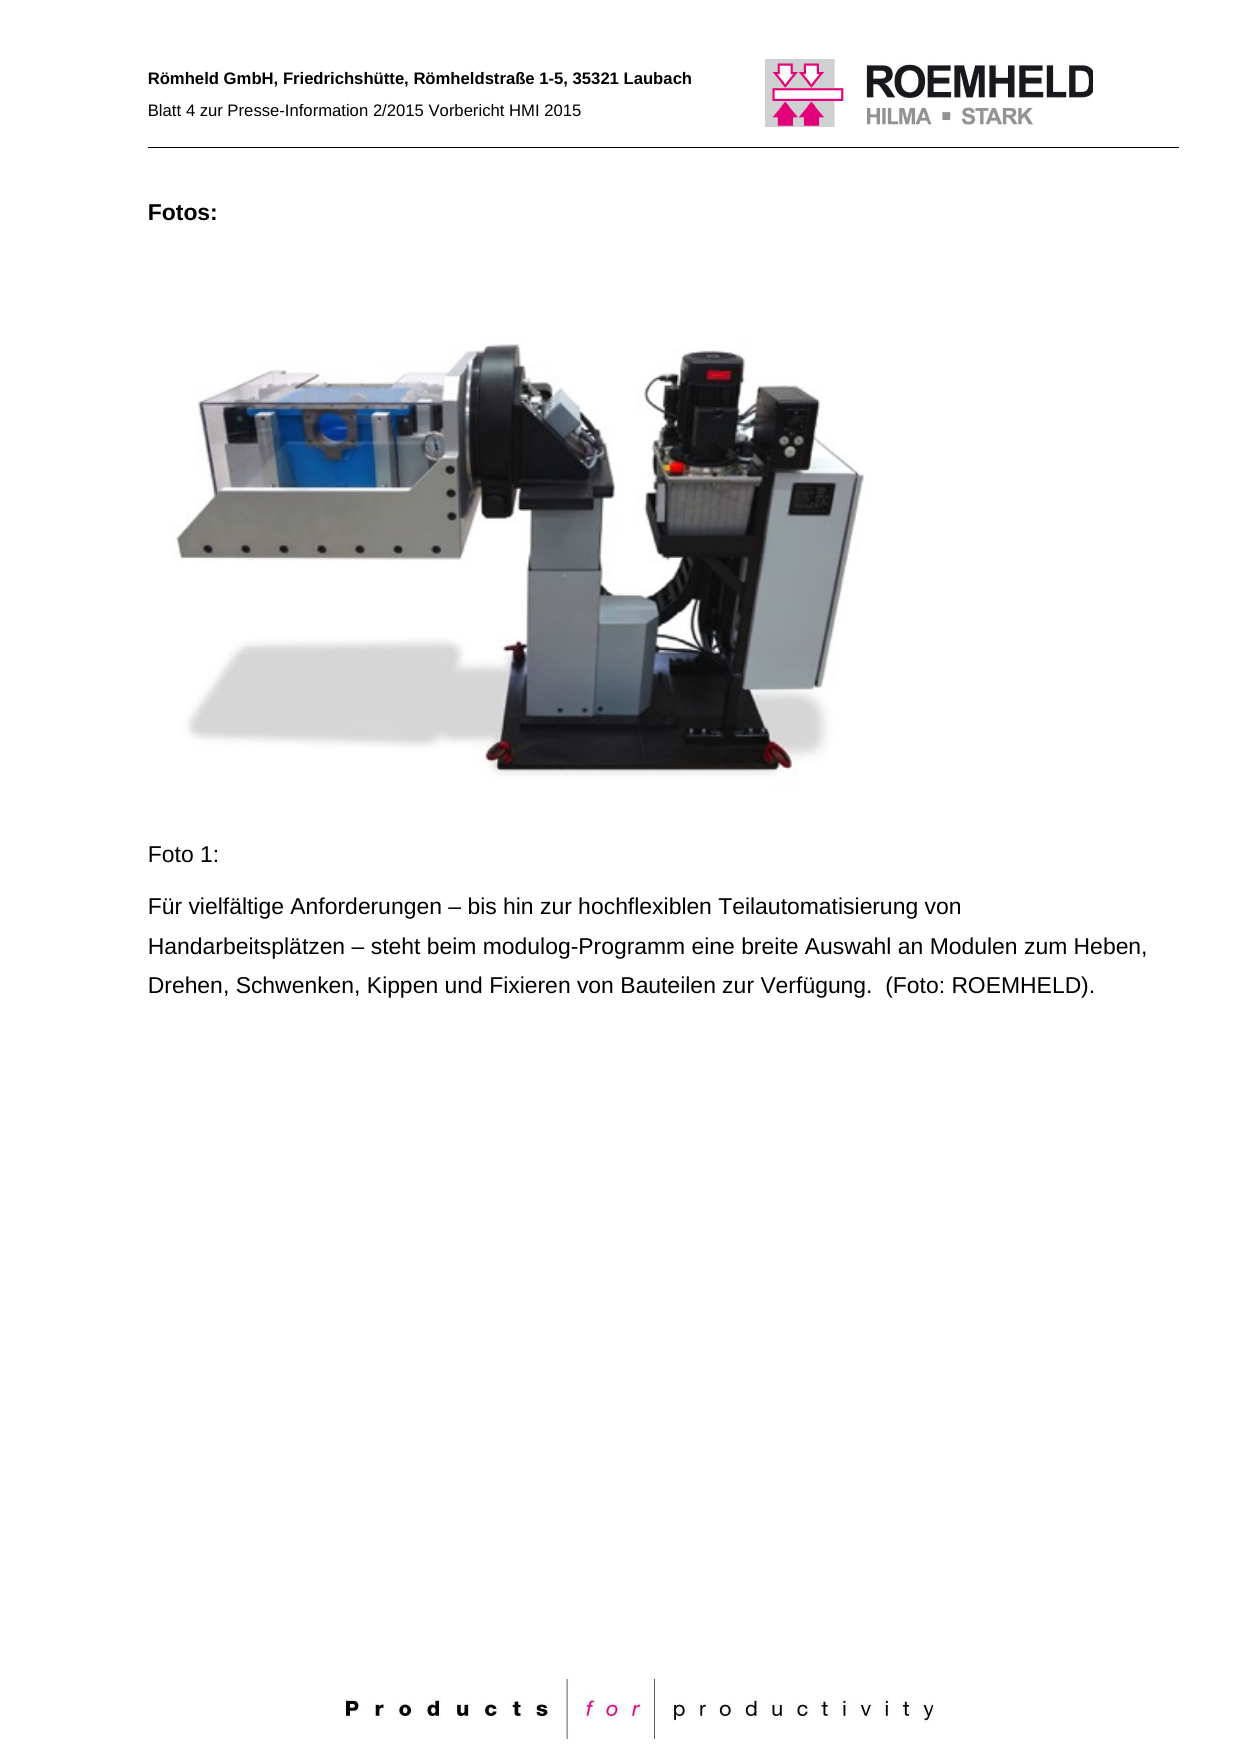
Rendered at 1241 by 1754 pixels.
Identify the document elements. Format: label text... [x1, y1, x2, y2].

picture [147, 237, 917, 815]
text Fotos: [148, 199, 1162, 225]
text Für vielfältige Anforderungen – bis hin zur hochflexiblen Teilautomatisierung von Handarbeitsplätzen – steht beim modulog-Programm eine breite Auswahl an Modulen zum Heben, Drehen, Schwenken, Kippen und Fixieren von Bauteilen zur Verfügung. (Foto: ROEMHELD). [148, 893, 1162, 999]
picture [299, 1663, 990, 1749]
text Foto 1: [148, 841, 1162, 868]
picture [763, 59, 1093, 126]
